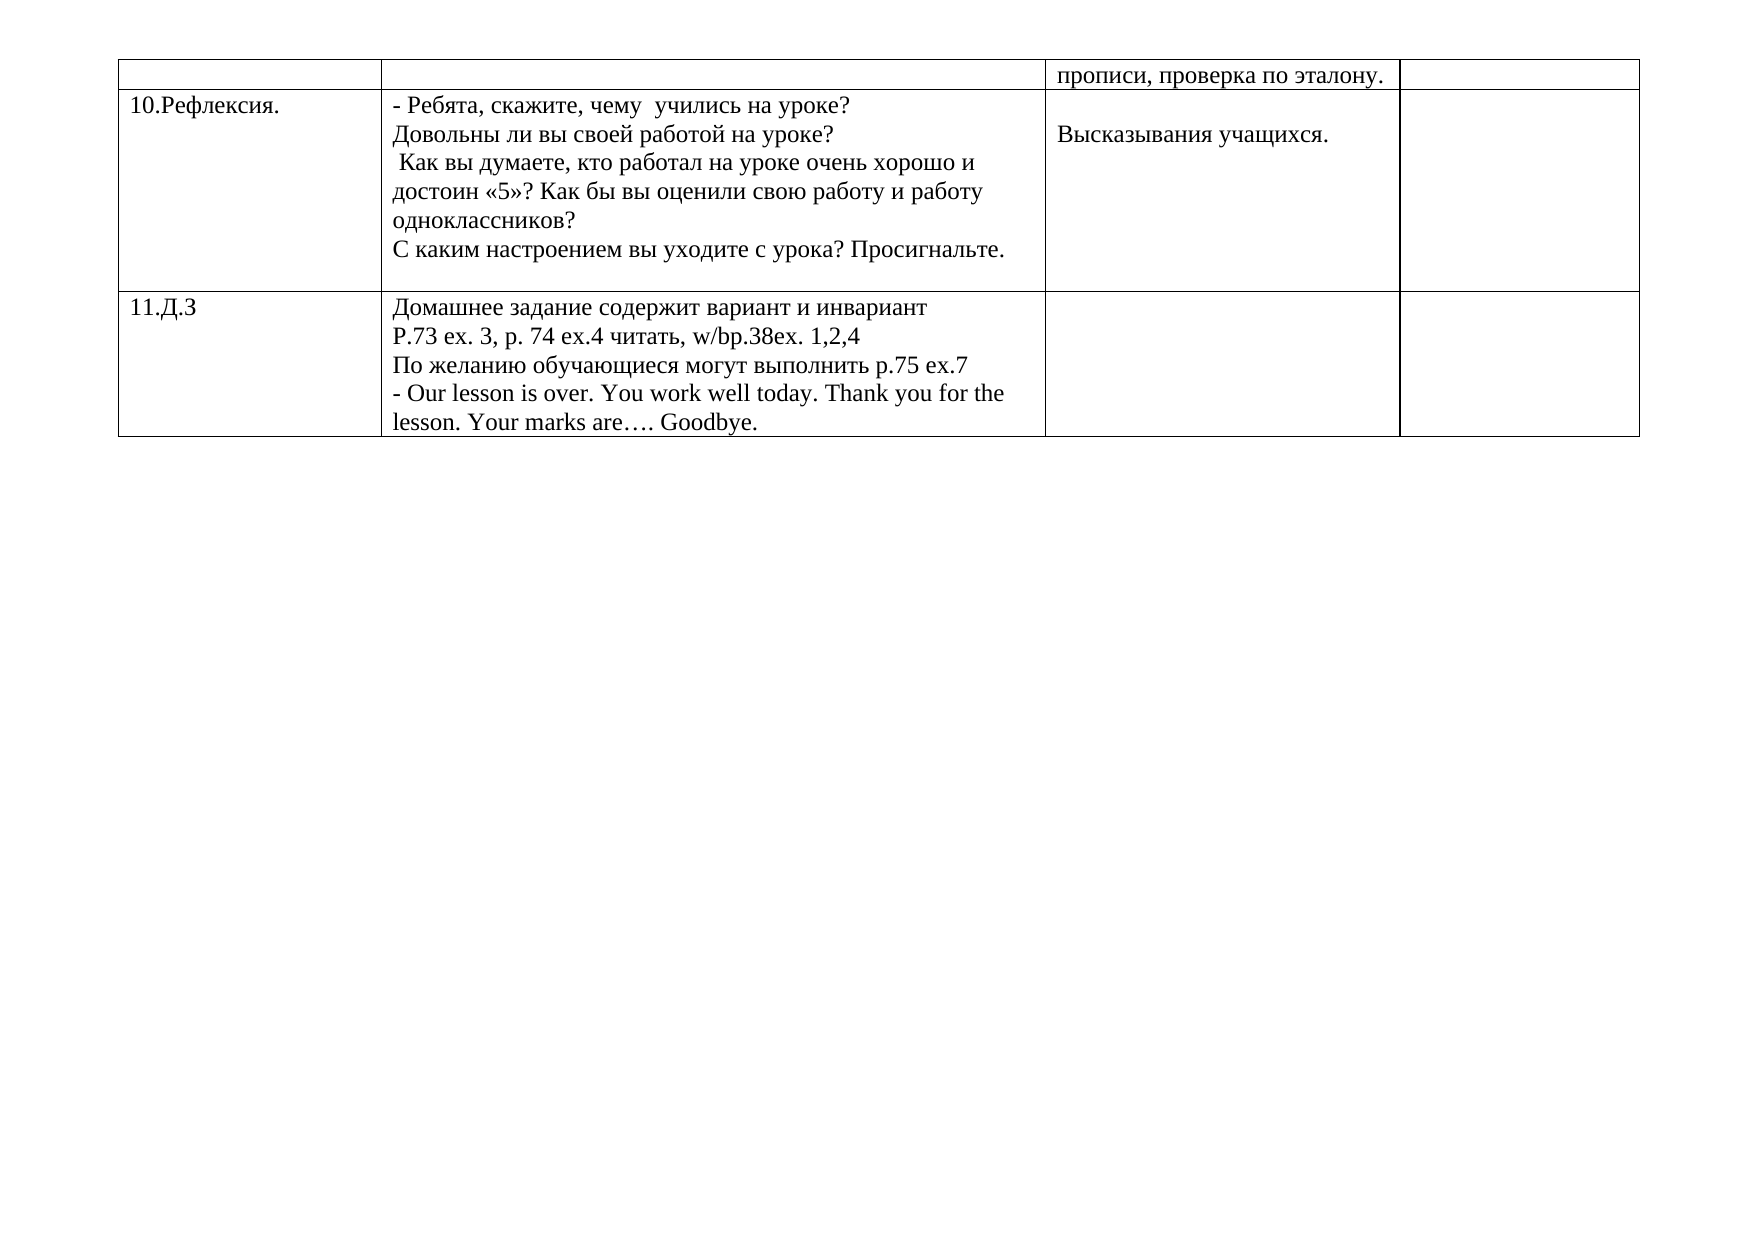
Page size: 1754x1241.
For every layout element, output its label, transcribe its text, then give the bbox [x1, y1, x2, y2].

table_cell [1401, 292, 1639, 436]
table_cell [1046, 60, 1399, 89]
table_cell Высказывания учащихся. [1046, 90, 1399, 291]
table_cell Домашнее задание содержит вариант и инвариант Р.73 ех. 3, р. 74 ех.4 читать, w/bp.38ex. 1,2,4 По желанию обучающиеся могут выполнить р.75 ех.7 - Our lesson is over. You work well today. Thank you for the lesson. Your marks are…. Goodbye. [382, 292, 1045, 436]
table_cell [1401, 90, 1639, 291]
table_cell - Ребята, скажите, чему учились на уроке? Довольны ли вы своей работой на уроке? Как вы думаете, кто работал на уроке очень хорошо и достоин «5»? Как бы вы оценили свою работу и работу одноклассников? С каким настроением вы уходите с урока? Просигнальте. [382, 90, 1045, 291]
table_cell 10.Рефлексия. [119, 90, 381, 291]
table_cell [119, 60, 381, 89]
table_cell [1401, 60, 1639, 89]
table_cell 11.Д.З [119, 292, 381, 436]
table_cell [382, 60, 1045, 89]
table_cell [1046, 292, 1399, 436]
